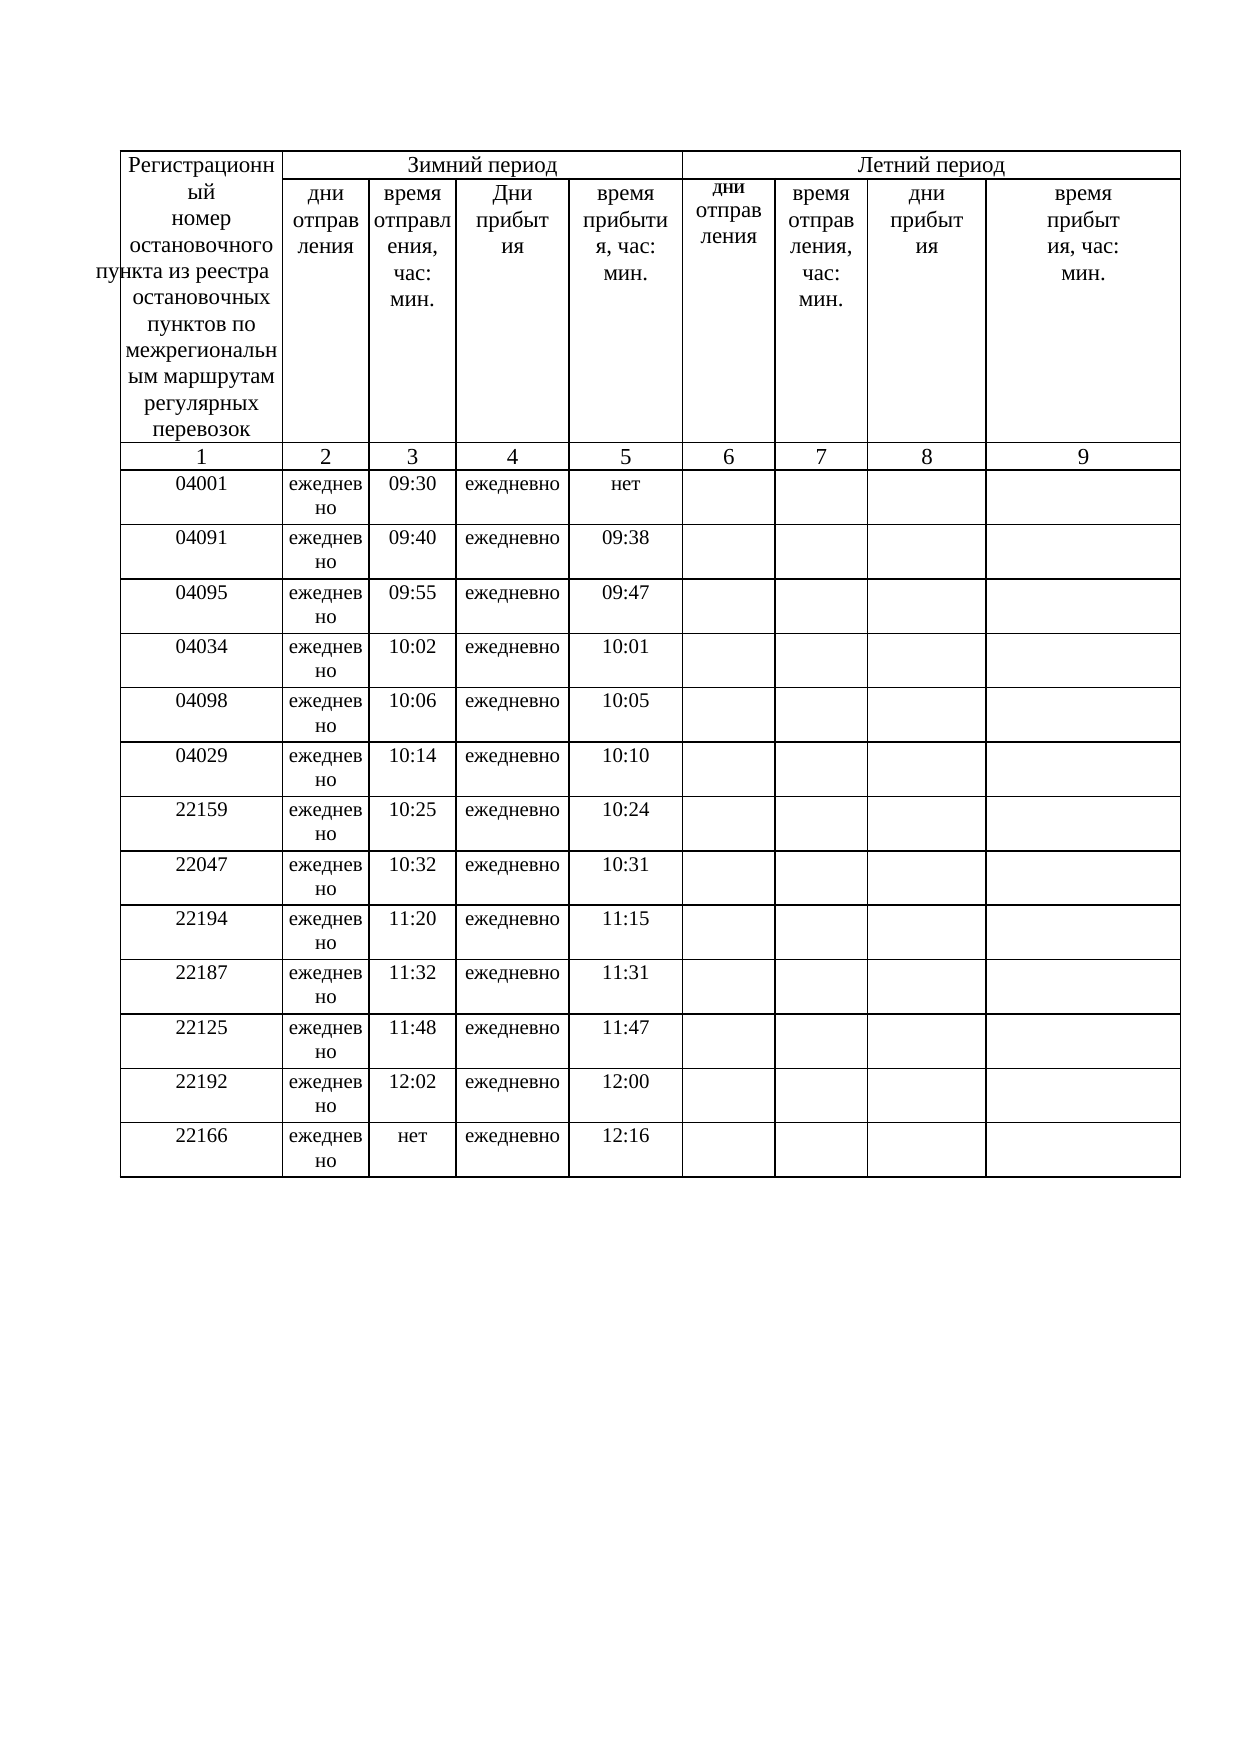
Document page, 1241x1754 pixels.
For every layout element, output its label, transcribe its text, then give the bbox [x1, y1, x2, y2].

table_cell [776, 580, 867, 632]
table_cell [683, 525, 774, 578]
table_cell ежедневно [457, 1069, 568, 1122]
table_cell [683, 906, 774, 959]
table_cell 22187 [121, 960, 282, 1013]
table_cell [987, 634, 1180, 687]
table_cell [987, 1015, 1180, 1067]
table_cell [776, 1015, 867, 1067]
table_cell ежедневно [283, 688, 368, 741]
table_cell 09:55 [370, 580, 455, 632]
table_cell ДНИ отправ ления [683, 180, 774, 441]
table_cell [776, 906, 867, 959]
table_cell ежедневно [457, 525, 568, 578]
table_cell 10:24 [570, 797, 682, 850]
table_cell время прибыт ия, час: мин. [987, 180, 1180, 441]
table_cell [683, 1123, 774, 1176]
table_cell [683, 960, 774, 1013]
table_cell [987, 580, 1180, 632]
table_cell дни отправ ления [283, 180, 368, 441]
table_cell ежедневно [283, 525, 368, 578]
table_cell ежедневно [283, 1015, 368, 1067]
table_cell ежедневно [457, 580, 568, 632]
table_cell [683, 852, 774, 904]
table_cell 09:40 [370, 525, 455, 578]
table_cell ежедневно [457, 743, 568, 796]
table_cell 6 [683, 443, 774, 469]
table_cell [868, 525, 985, 578]
table_cell [776, 852, 867, 904]
table_cell [683, 743, 774, 796]
table_cell [776, 743, 867, 796]
table_cell 04091 [121, 525, 282, 578]
table_cell 11:47 [570, 1015, 682, 1067]
table_cell [987, 743, 1180, 796]
table_cell ежедневно [457, 634, 568, 687]
table_cell [683, 580, 774, 632]
table_cell ежедневно [457, 471, 568, 524]
table_cell ежедневно [457, 1123, 568, 1176]
table_cell 10:05 [570, 688, 682, 741]
table_cell 10:25 [370, 797, 455, 850]
table_cell 09:30 [370, 471, 455, 524]
table_cell [868, 634, 985, 687]
table_cell ежедневно [283, 852, 368, 904]
table_cell нет [570, 471, 682, 524]
table_cell 9 [987, 443, 1180, 469]
table_cell [987, 852, 1180, 904]
table_cell 4 [457, 443, 568, 469]
table_cell [683, 1069, 774, 1122]
table_cell ежедневно [283, 471, 368, 524]
table_cell [868, 797, 985, 850]
table_cell 10:10 [570, 743, 682, 796]
table_cell Дни прибыт ия [457, 180, 568, 441]
table_cell [868, 688, 985, 741]
table_cell 04029 [121, 743, 282, 796]
table_cell время прибыти я, час: мин. [570, 180, 682, 441]
table_cell 11:15 [570, 906, 682, 959]
table_cell ежедневно [457, 797, 568, 850]
table_cell время отправл ения, час: мин. [370, 180, 455, 441]
table_cell [683, 797, 774, 850]
table_cell [776, 960, 867, 1013]
table_cell ежедневно [283, 906, 368, 959]
table_cell 11:31 [570, 960, 682, 1013]
table_cell [987, 471, 1180, 524]
table_cell 11:20 [370, 906, 455, 959]
table_cell [868, 1069, 985, 1122]
table_cell время отправ ления, час: мин. [776, 180, 867, 441]
table_cell 3 [370, 443, 455, 469]
table_cell 12:00 [570, 1069, 682, 1122]
table_cell ежедневно [457, 852, 568, 904]
table_cell [868, 852, 985, 904]
table_cell [868, 960, 985, 1013]
table_header Регистрационный номер остановочного пункта из реестра остановочных пунктов по межрегиональным маршрутам регулярных перевозок [121, 152, 282, 441]
table_cell ежедневно [283, 797, 368, 850]
table_cell [868, 580, 985, 632]
table_cell [683, 471, 774, 524]
table_cell 10:31 [570, 852, 682, 904]
table_header Зимний период [283, 152, 682, 178]
table_cell [987, 960, 1180, 1013]
table_cell [776, 688, 867, 741]
table_cell [987, 1069, 1180, 1122]
table_cell 22166 [121, 1123, 282, 1176]
table_cell 22194 [121, 906, 282, 959]
table_cell 11:32 [370, 960, 455, 1013]
table_cell [683, 1015, 774, 1067]
table_cell [987, 1123, 1180, 1176]
table_cell [987, 525, 1180, 578]
table_cell ежедневно [457, 1015, 568, 1067]
table_cell нет [370, 1123, 455, 1176]
table_cell [776, 1123, 867, 1176]
table_cell ежедневно [457, 960, 568, 1013]
table_cell 12:02 [370, 1069, 455, 1122]
table_cell 11:48 [370, 1015, 455, 1067]
table_cell [868, 471, 985, 524]
table_cell дни прибыт ия [868, 180, 985, 441]
table_cell [776, 1069, 867, 1122]
table_cell [683, 634, 774, 687]
table_cell 10:01 [570, 634, 682, 687]
table_cell 04001 [121, 471, 282, 524]
table_cell [683, 688, 774, 741]
table_cell 2 [283, 443, 368, 469]
table_header Летний период [683, 152, 1180, 178]
table_cell [776, 797, 867, 850]
table_cell 22192 [121, 1069, 282, 1122]
table_cell 1 [121, 443, 282, 469]
table_cell [776, 471, 867, 524]
table_cell ежедневно [283, 634, 368, 687]
table_cell [868, 1123, 985, 1176]
table_cell 22159 [121, 797, 282, 850]
table_cell [776, 525, 867, 578]
table_cell ежедневно [283, 1069, 368, 1122]
table_cell 10:02 [370, 634, 455, 687]
table_cell ежедневно [283, 580, 368, 632]
table_cell ежедневно [283, 743, 368, 796]
table_cell [868, 906, 985, 959]
table_cell 09:38 [570, 525, 682, 578]
table_cell 5 [570, 443, 682, 469]
table_cell 10:32 [370, 852, 455, 904]
table_cell ежедневно [283, 1123, 368, 1176]
table_cell 12:16 [570, 1123, 682, 1176]
table_cell [987, 688, 1180, 741]
table_cell 04095 [121, 580, 282, 632]
table_cell [776, 634, 867, 687]
table_cell ежедневно [457, 906, 568, 959]
table_cell 10:06 [370, 688, 455, 741]
table_cell [987, 797, 1180, 850]
table_cell 09:47 [570, 580, 682, 632]
table_cell 22047 [121, 852, 282, 904]
table_cell 8 [868, 443, 985, 469]
table_cell 04098 [121, 688, 282, 741]
table_cell ежедневно [283, 960, 368, 1013]
table_cell [868, 1015, 985, 1067]
table_cell ежедневно [457, 688, 568, 741]
table_cell 22125 [121, 1015, 282, 1067]
table_cell [987, 906, 1180, 959]
table_cell [868, 743, 985, 796]
table_cell 10:14 [370, 743, 455, 796]
table_cell 04034 [121, 634, 282, 687]
table_cell 7 [776, 443, 867, 469]
